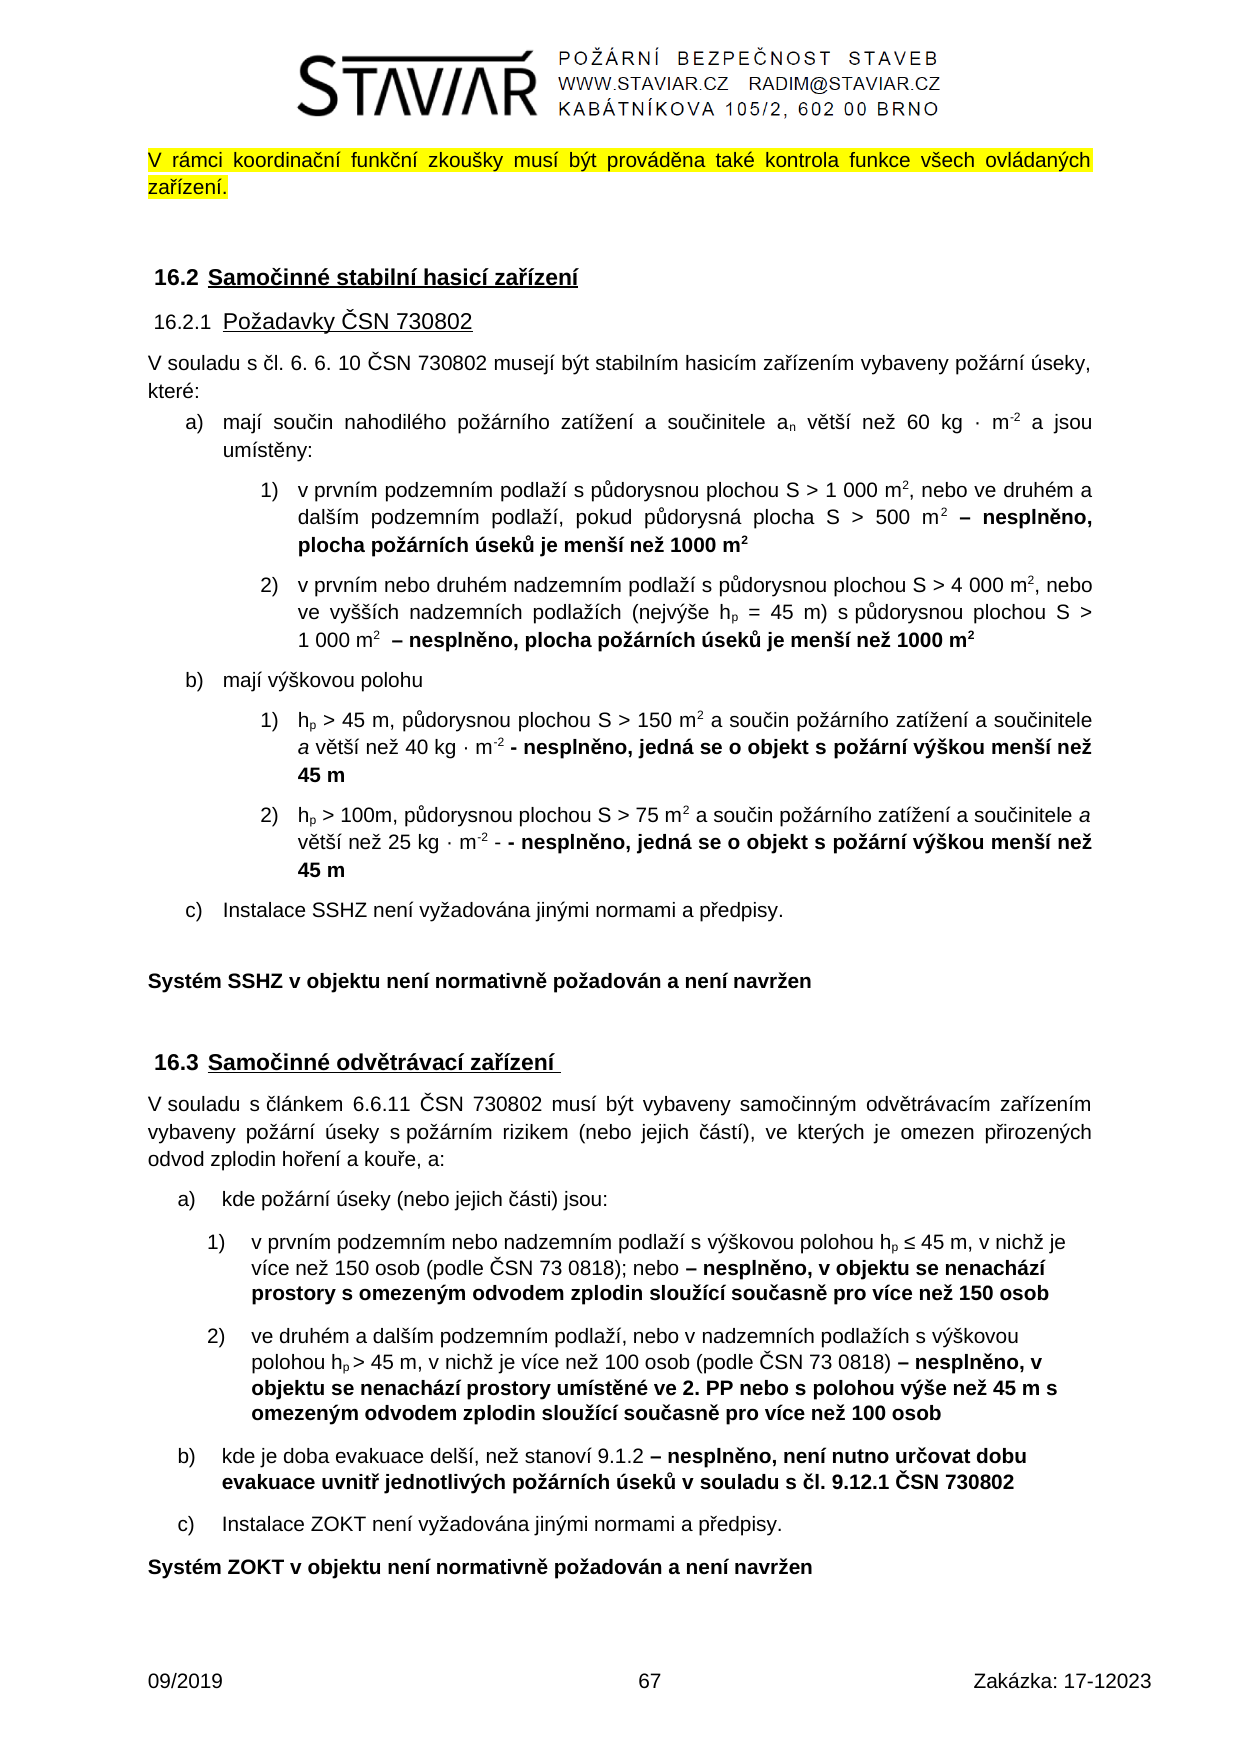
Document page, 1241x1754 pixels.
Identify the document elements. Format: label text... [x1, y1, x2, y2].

text V souladu s čl. 6. 6. 10 ČSN 730802 musejí být stabilním hasicím zařízením vybaveny požární úseky, které: [148, 351, 1092, 402]
text c) Instalace ZOKT není vyžadována jinými normami a předpisy. [177, 1512, 1092, 1536]
text a) kde požární úseky (nebo jejich části) jsou: [177, 1187, 1092, 1211]
list v prvním nebo druhém nadzemním podlaží s půdorysnou plochou S > 4 000 m2, nebo ve vyšších nadzemních podlažích (nejvýše hp = 45 m) s půdorysnou plochou S > 1 000 m2 – nesplněno, plocha požárních úseků je menší než 1000 m2 [260, 573, 1092, 652]
list mají výškovou polohu [185, 668, 1092, 692]
subtitle Požadavky ČSN 730802 [148, 308, 1092, 335]
list Instalace SSHZ není vyžadována jinými normami a předpisy. [185, 898, 1092, 922]
text 2) ve druhém a dalším podzemním podlaží, nebo v nadzemních podlažích s výškovou polohou hp > 45 m, v nichž je více než 100 osob (podle ČSN 73 0818) – nesplněno, v objektu se nenachází prostory umístěné ve 2. PP nebo s polohou výše než 45 m s omezeným odvodem zplodin sloužící současně pro více než 100 osob [207, 1324, 1092, 1425]
text 1) v prvním podzemním nebo nadzemním podlaží s výškovou polohou hp ≤ 45 m, v nichž je více než 150 osob (podle ČSN 73 0818); nebo – nesplněno, v objektu se nenachází prostory s omezeným odvodem zplodin sloužící současně pro více než 150 osob [207, 1229, 1092, 1305]
list mají součin nahodilého požárního zatížení a součinitele an větší než 60 kg · m-2 a jsou umístěny: [185, 410, 1092, 462]
picture [293, 43, 945, 128]
subtitle Samočinné odvětrávací zařízení [148, 1049, 1092, 1076]
list hp > 100m, půdorysnou plochou S > 75 m2 a součin požárního zatížení a součinitele a větší než 25 kg · m-2 - - nesplněno, jedná se o objekt s požární výškou menší než 45 m [260, 803, 1092, 882]
text V rámci koordinační funkční zkoušky musí být prováděna také kontrola funkce všech ovládaných zařízení. [148, 172, 1092, 199]
text V souladu s článkem 6.6.11 ČSN 730802 musí být vybaveny samočinným odvětrávacím zařízením vybaveny požární úseky s požárním rizikem (nebo jejich částí), ve kterých je omezen přirozených odvod zplodin hoření a kouře, a: [148, 1092, 1092, 1171]
text Systém ZOKT v objektu není normativně požadován a není navržen [148, 1554, 1092, 1578]
list hp > 45 m, půdorysnou plochou S > 150 m2 a součin požárního zatížení a součinitele a větší než 40 kg · m-2 - nesplněno, jedná se o objekt s požární výškou menší než 45 m [260, 708, 1092, 787]
text Systém SSHZ v objektu není normativně požadován a není navržen [148, 969, 1092, 993]
list v prvním podzemním podlaží s půdorysnou plochou S > 1 000 m2, nebo ve druhém a dalším podzemním podlaží, pokud půdorysná plocha S > 500 m2 – nesplněno, plocha požárních úseků je menší než 1000 m2 [260, 478, 1092, 557]
text b) kde je doba evakuace delší, než stanoví 9.1.2 – nesplněno, není nutno určovat dobu evakuace uvnitř jednotlivých požárních úseků v souladu s čl. 9.12.1 ČSN 730802 [177, 1444, 1092, 1493]
subtitle Samočinné stabilní hasicí zařízení [148, 263, 1092, 290]
